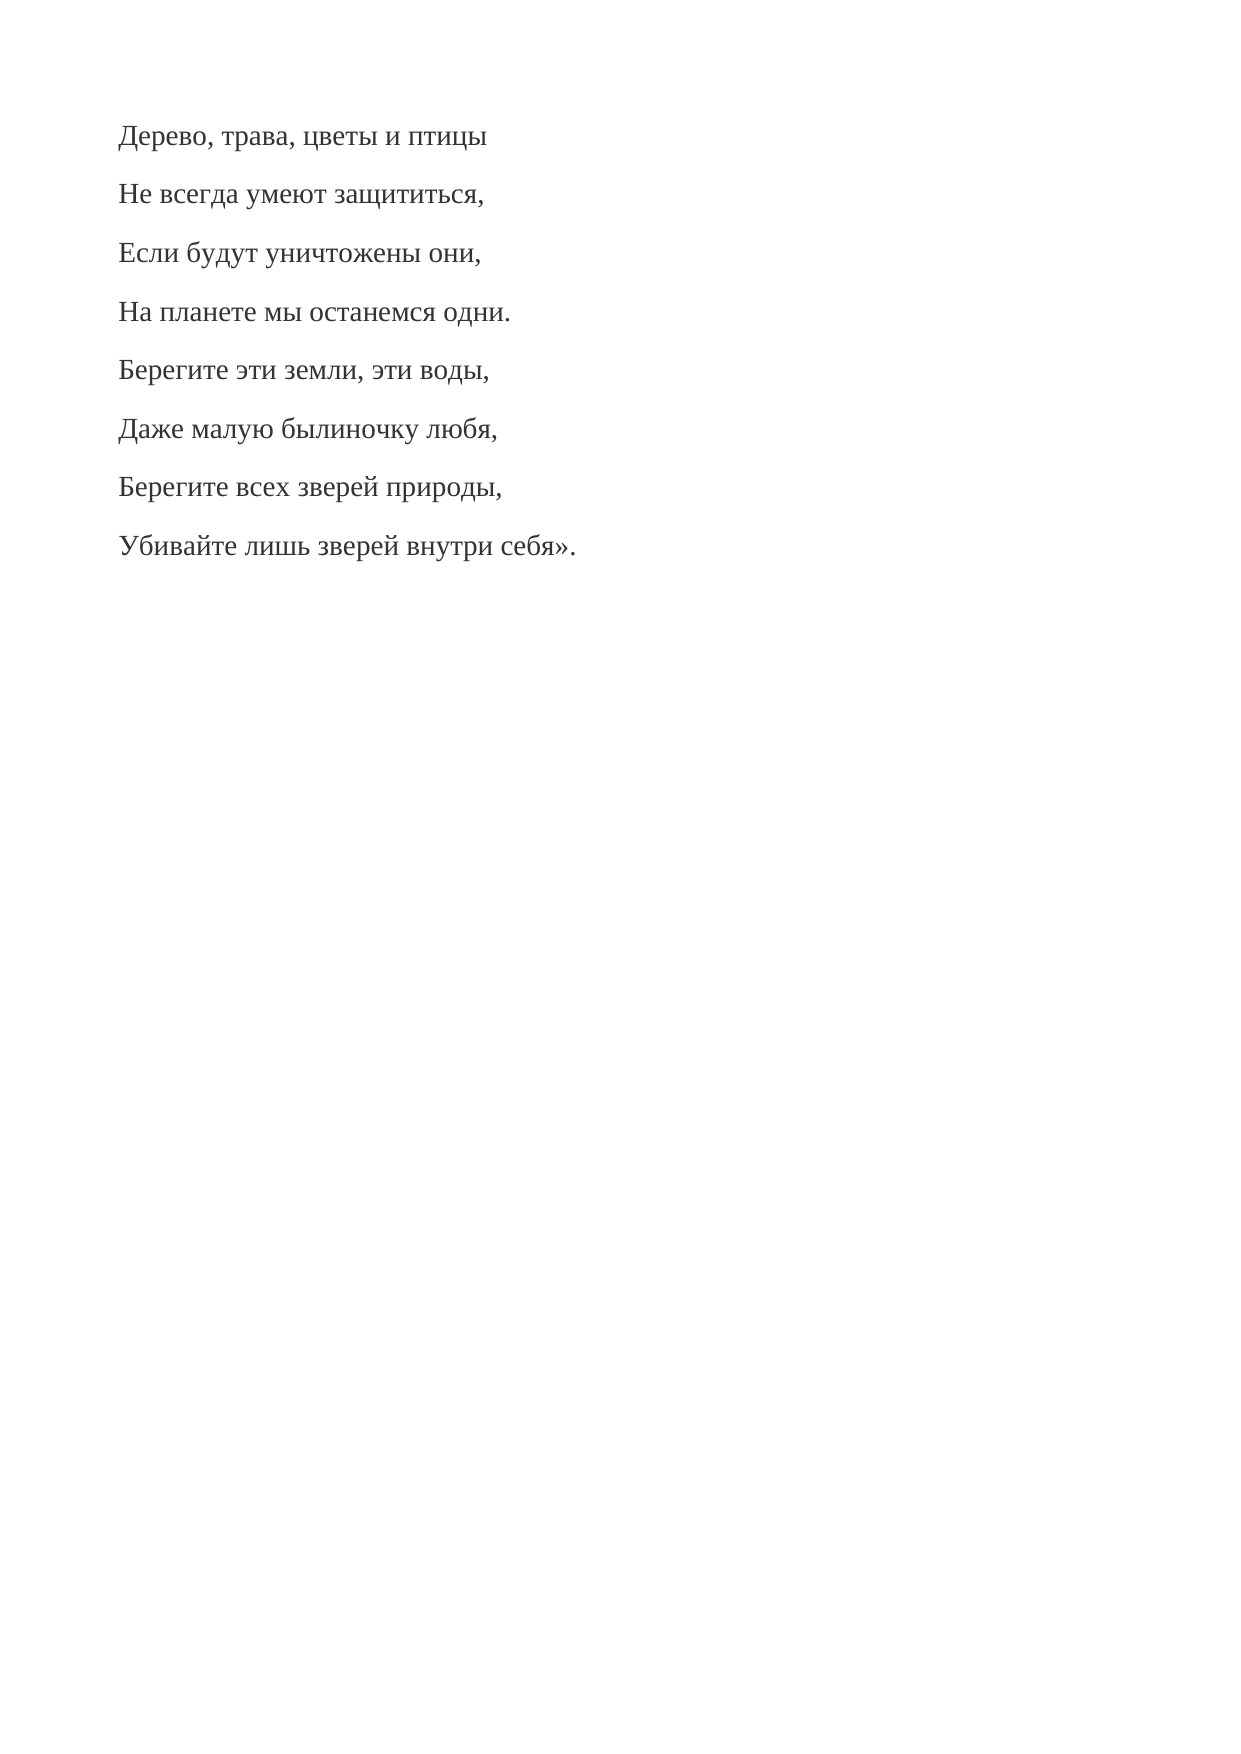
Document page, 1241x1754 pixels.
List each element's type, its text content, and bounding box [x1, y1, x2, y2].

text Не всегда умеют защититься, [118, 177, 1122, 210]
text Убивайте лишь зверей внутри себя». [118, 528, 1122, 561]
text Даже малую былиночку любя, [118, 411, 1122, 444]
text Берегите эти земли, эти воды, [118, 352, 1122, 386]
text Берегите всех зверей природы, [118, 469, 1122, 503]
text Если будут уничтожены они, [118, 235, 1122, 269]
text Дерево, трава, цветы и птицы [118, 118, 1122, 152]
text На планете мы останемся одни. [118, 294, 1122, 327]
